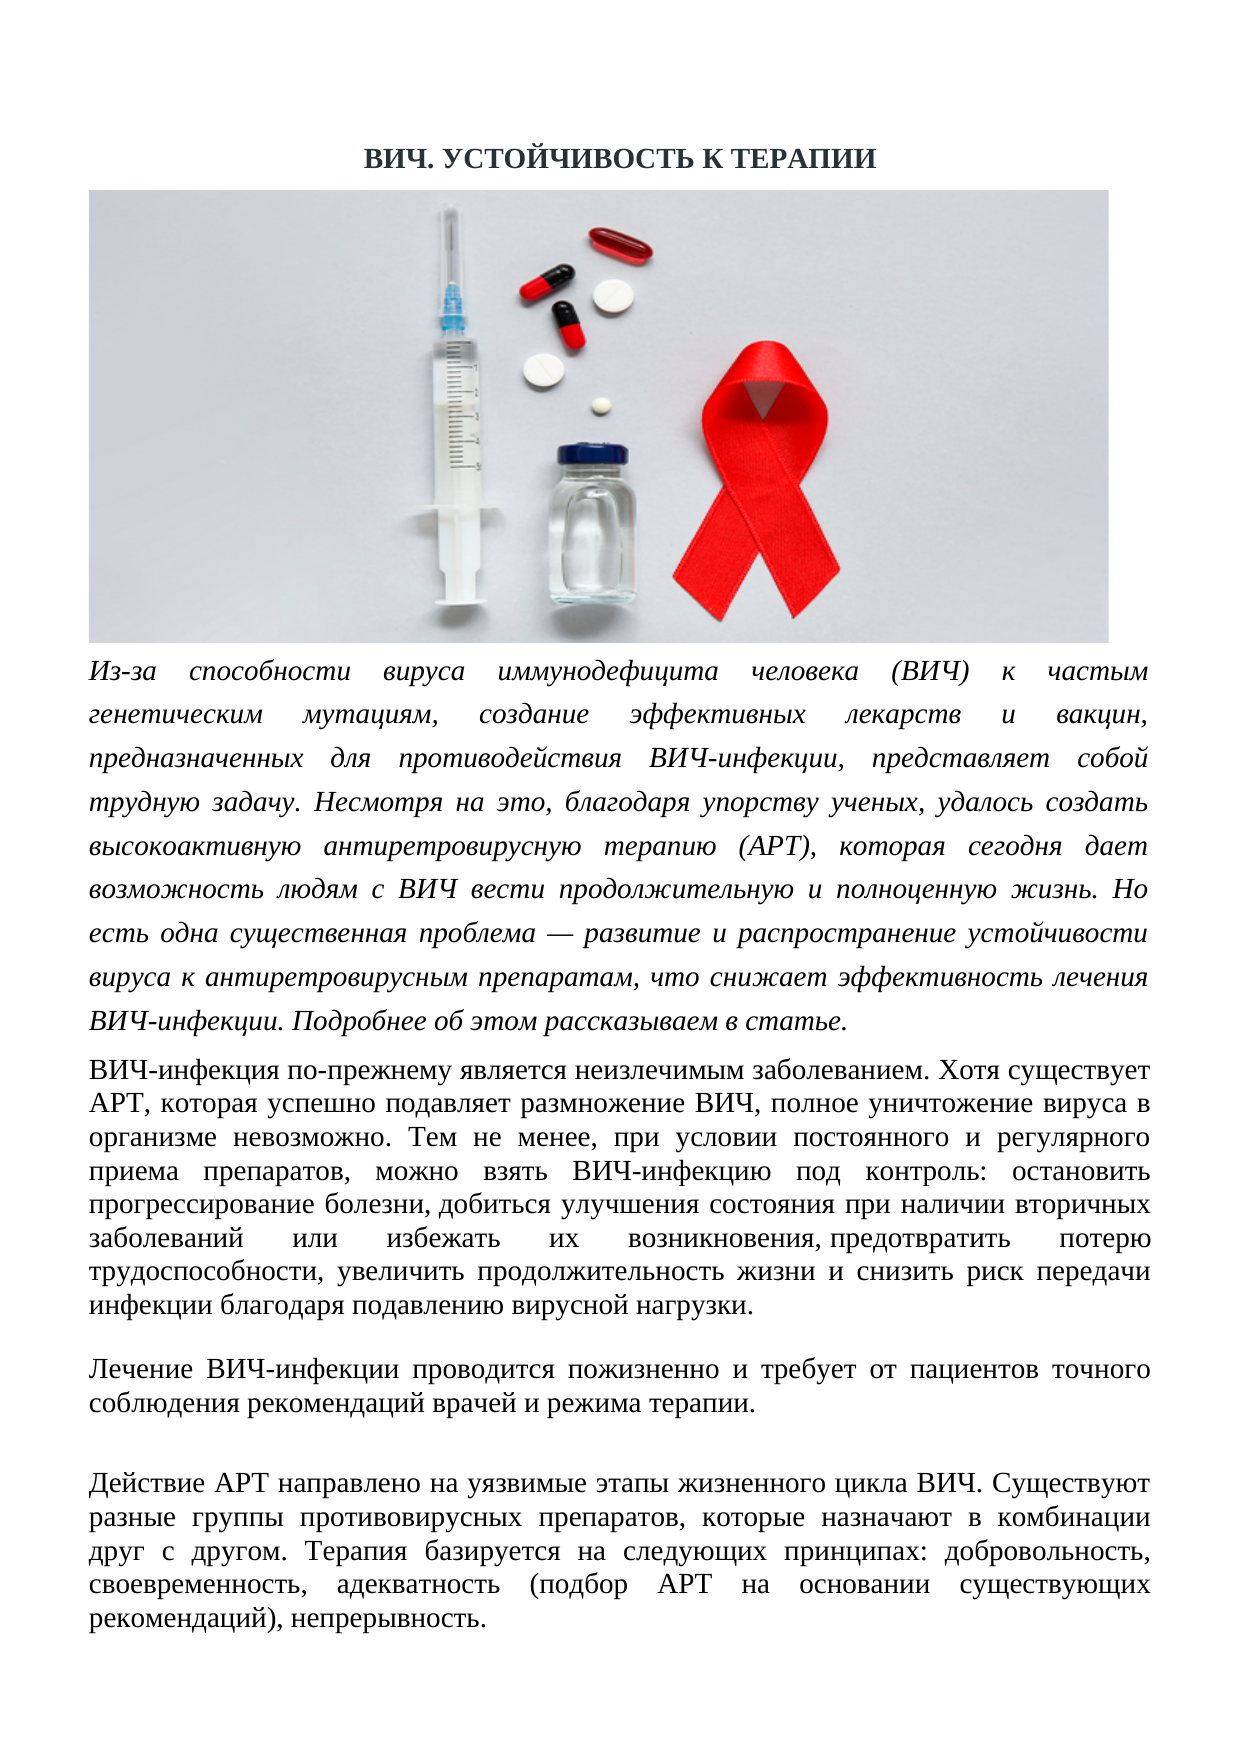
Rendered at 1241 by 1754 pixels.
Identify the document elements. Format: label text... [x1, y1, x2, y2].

text ВИЧ-инфекция по-прежнему является неизлечимым заболеванием. Хотя существует АРТ, которая успешно подавляет размножение ВИЧ, полное уничтожение вируса в организме невозможно. Тем не менее, при условии постоянного и регулярного приема препаратов, можно взять ВИЧ-инфекцию под контроль: остановить прогрессирование болезни, добиться улучшения состояния при наличии вторичных заболеваний или избежать их возникновения, предотвратить потерю трудоспособности, увеличить продолжительность жизни и снизить риск передачи инфекции благодаря подавлению вирусной нагрузки. [89, 1220, 1152, 1320]
text ВИЧ-инфекция по-прежнему является неизлечимым заболеванием. Хотя существует АРТ, которая успешно подавляет размножение ВИЧ, полное уничтожение вируса в организме невозможно. Тем не менее, при условии постоянного и регулярного приема препаратов, можно взять ВИЧ-инфекцию под контроль: остановить прогрессирование болезни, добиться улучшения состояния при наличии вторичных заболеваний или избежать их возникновения, предотвратить потерю трудоспособности, увеличить продолжительность жизни и снизить риск передачи инфекции благодаря подавлению вирусной нагрузки. [89, 1052, 1152, 1220]
text Лечение ВИЧ-инфекции проводится пожизненно и требует от пациентов точного соблюдения рекомендаций врачей и режима терапии. [89, 1352, 1152, 1419]
text Действие АРТ направлено на уязвимые этапы жизненного цикла ВИЧ. Существуют разные группы противовирусных препаратов, которые назначают в комбинации друг с другом. Терапия базируется на следующих принципах: добровольность, своевременность, адекватность (подбор АРТ на основании существующих рекомендаций), непрерывность. [89, 1466, 1152, 1633]
picture [88, 190, 1109, 643]
text ВИЧ. УСТОЙЧИВОСТЬ К ТЕРАПИИ [89, 89, 1152, 174]
text Из-за способности вируса иммунодефицита человека (ВИЧ) к частым генетическим мутациям, создание эффективных лекарств и вакцин, предназначенных для противодействия ВИЧ-инфекции, представляет собой трудную задачу. Несмотря на это, благодаря упорству ученых, удалось создать высокоактивную антиретровирусную терапию (АРТ), которая сегодня дает возможность людям с ВИЧ вести продолжительную и полноценную жизнь. Но есть одна существенная проблема — развитие и распространение устойчивости вируса к антиретровирусным препаратам, что снижает эффективность лечения ВИЧ-инфекции. Подробнее об этом рассказываем в статье. [89, 643, 1152, 1036]
